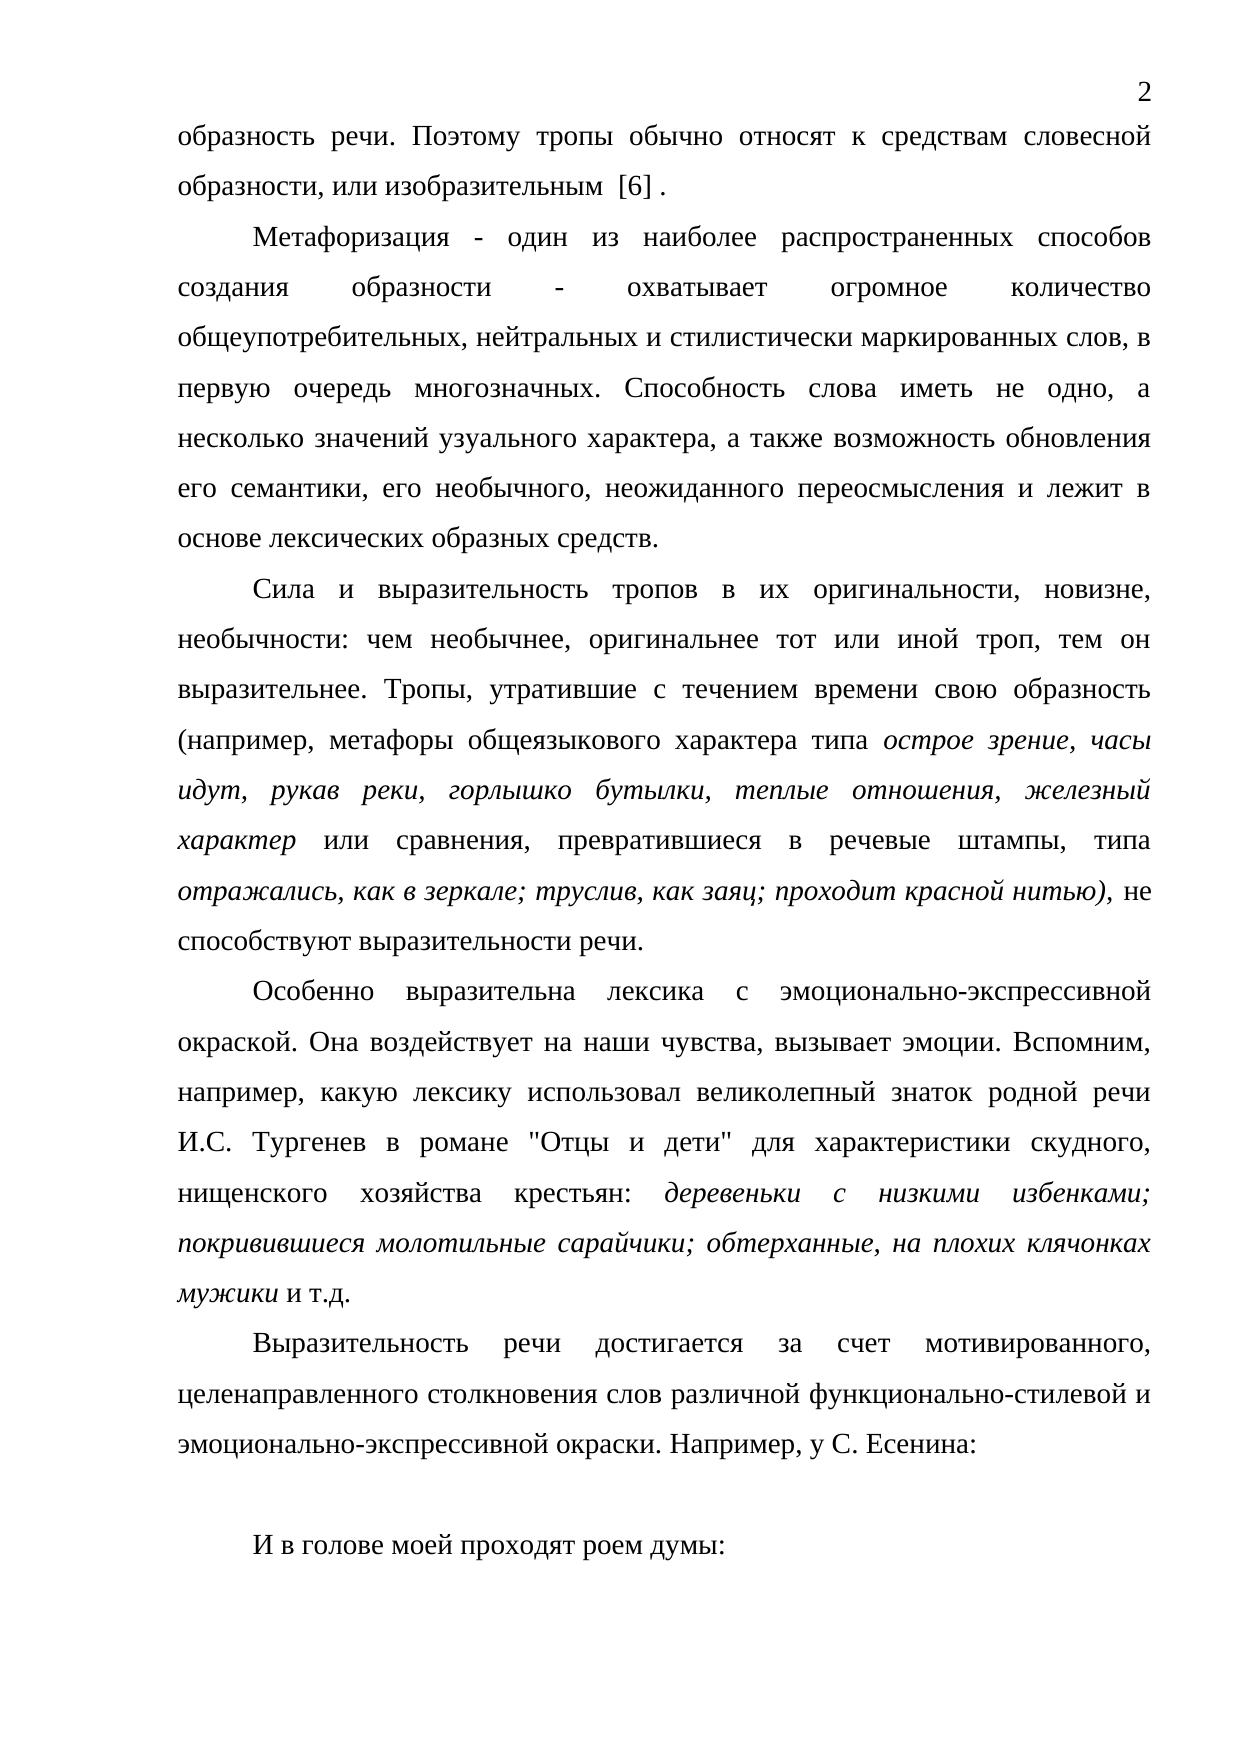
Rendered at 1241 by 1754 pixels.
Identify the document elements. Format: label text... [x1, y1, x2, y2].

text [177, 118, 1152, 202]
text Особенно выразительна лексика с эмоционально-экспрессивной окраской. Она воздействует на наши чувства, вызывает эмоции. Вспомним, например, какую лексику использовал великолепный знаток родной речи И.С. Тургенев в романе "Отцы и дети" для характеристики скудного, нищенского хозяйства крестьян: деревеньки с низкими избенками; покривившиеся молотильные сарайчики; обтерханные, на плохих клячонках мужики и т.д. [177, 973, 1152, 1309]
text Выразительность речи достигается за счет мотивированного, целенаправленного столкновения слов различной функционально-стилевой и эмоционально-экспрессивной окраски. Например, у С. Есенина: [177, 1326, 1152, 1460]
text И в голове моей проходят роем думы: [177, 1527, 1152, 1560]
text Сила и выразительность тропов в их оригинальности, новизне, необычности: чем необычнее, оригинальнее тот или иной троп, тем он выразительнее. Тропы, утратившие с течением времени свою образность (например, метафоры общеязыкового характера типа острое зрение, часы идут, рукав реки, горлышко бутылки, теплые отношения, железный характер или сравнения, превратившиеся в речевые штампы, типа отражались, как в зеркале; труслив, как заяц; проходит красной нитью), не способствуют выразительности речи. [177, 571, 1152, 957]
text Метафоризация - один из наиболее распространенных способов создания образности - охватывает огромное количество общеупотребительных, нейтральных и стилистически маркированных слов, в первую очередь многозначных. Способность слова иметь не одно, а несколько значений узуального характера, а также возможность обновления его семантики, его необычного, неожиданного переосмысления и лежит в основе лексических образных средств. [177, 219, 1152, 554]
